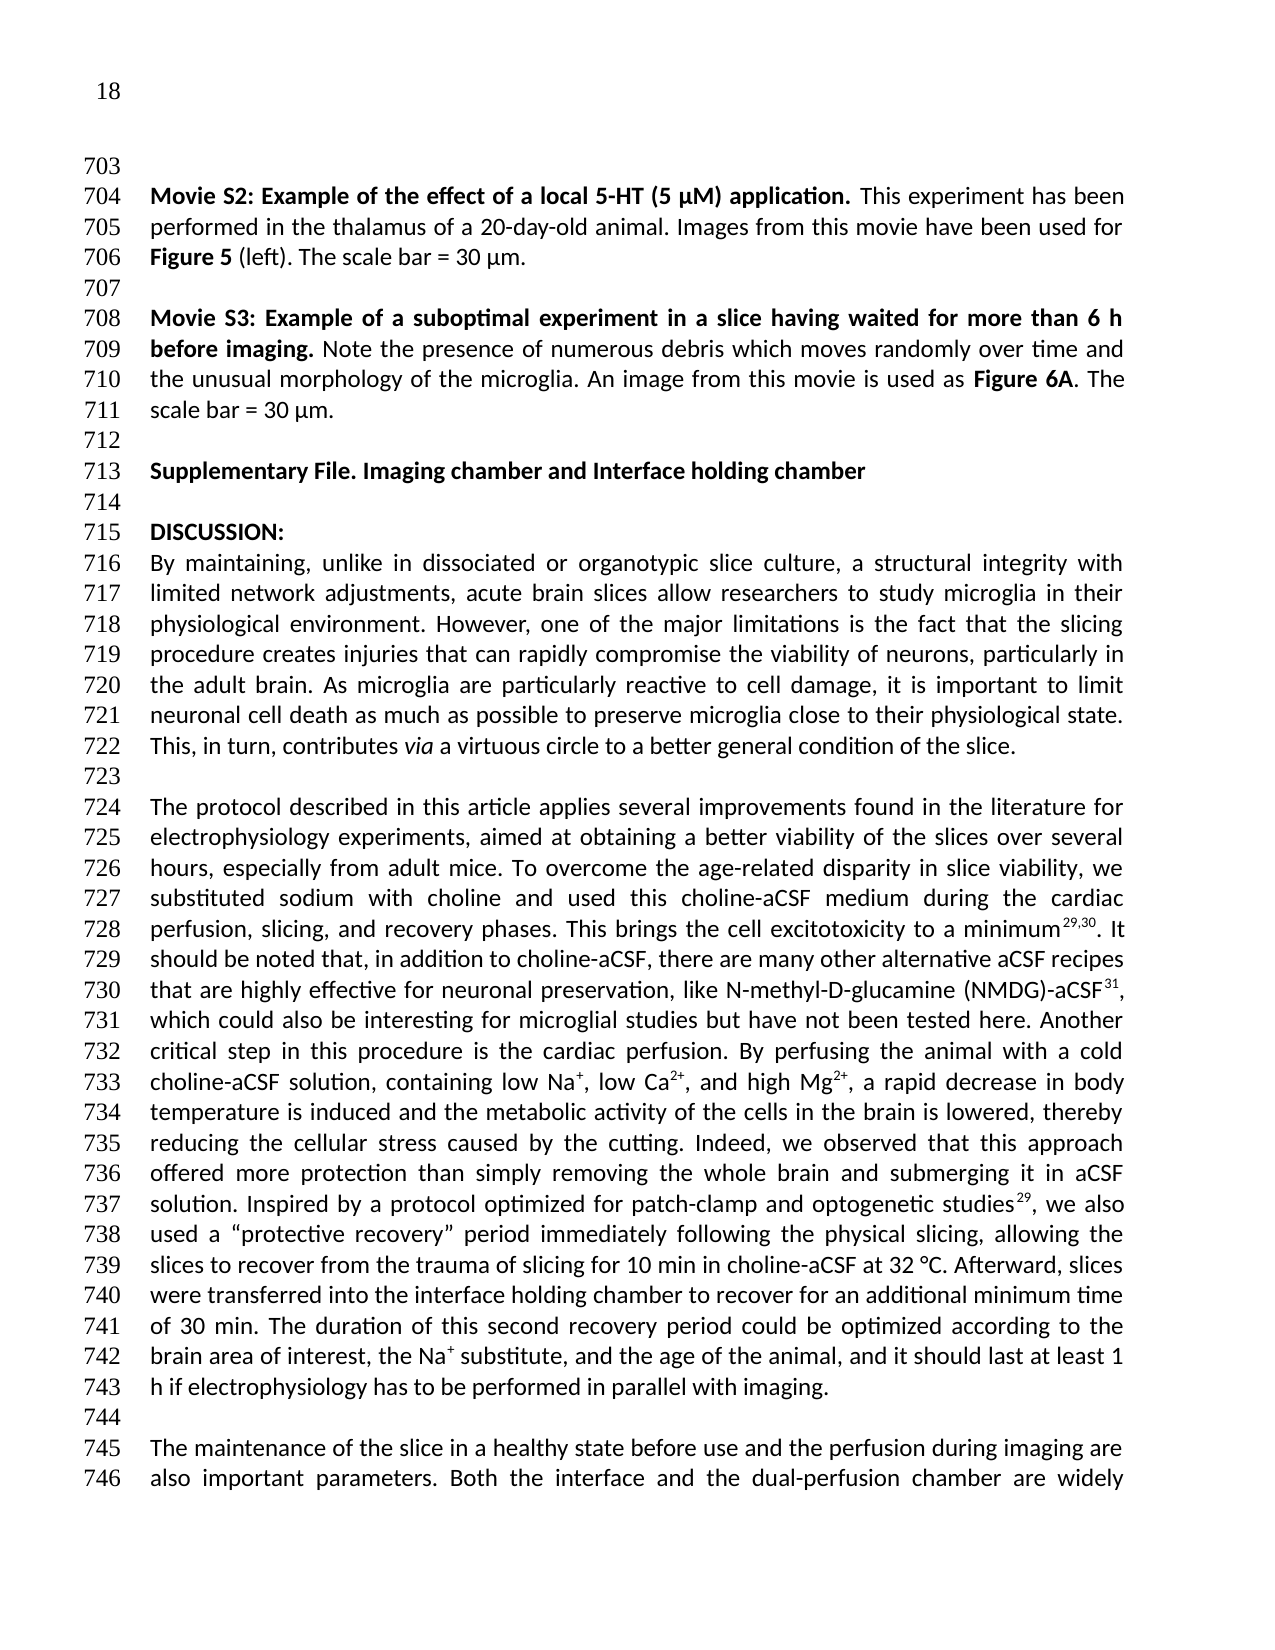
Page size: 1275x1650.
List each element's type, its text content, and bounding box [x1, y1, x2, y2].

text Movie S3: Example of a suboptimal experiment in a slice having waited for more than 6 h before imaging. Note the presence of numerous debris which moves randomly over time and the unusual morphology of the microglia. An image from this movie is used as Figure 6A. The scale bar = 30 µm. [150, 303, 1125, 425]
text By maintaining, unlike in dissociated or organotypic slice culture, a structural integrity with limited network adjustments, acute brain slices allow researchers to study microglia in their physiological environment. However, one of the major limitations is the fact that the slicing procedure creates injuries that can rapidly compromise the viability of neurons, particularly in the adult brain. As microglia are particularly reactive to cell damage, it is important to limit neuronal cell death as much as possible to preserve microglia close to their physiological state. This, in turn, contributes via a virtuous circle to a better general condition of the slice. [150, 547, 1125, 760]
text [150, 1432, 1125, 1493]
text Supplementary File. Imaging chamber and Interface holding chamber [150, 455, 1125, 486]
text DISCUSSION: [150, 516, 1125, 547]
text Movie S2: Example of the effect of a local 5-HT (5 µM) application. This experiment has been performed in the thalamus of a 20-day-old animal. Images from this movie have been used for Figure 5 (left). The scale bar = 30 µm. [150, 181, 1125, 272]
text The protocol described in this article applies several improvements found in the literature for electrophysiology experiments, aimed at obtaining a better viability of the slices over several hours, especially from adult mice. To overcome the age-related disparity in slice viability, we substituted sodium with choline and used this choline-aCSF medium during the cardiac perfusion, slicing, and recovery phases. This brings the cell excitotoxicity to a minimum29,30. It should be noted that, in addition to choline-aCSF, there are many other alternative aCSF recipes that are highly effective for neuronal preservation, like N-methyl-D-glucamine (NMDG)-aCSF31, which could also be interesting for microglial studies but have not been tested here. Another critical step in this procedure is the cardiac perfusion. By perfusing the animal with a cold choline-aCSF solution, containing low Na+, low Ca2+, and high Mg2+, a rapid decrease in body temperature is induced and the metabolic activity of the cells in the brain is lowered, thereby reducing the cellular stress caused by the cutting. Indeed, we observed that this approach offered more protection than simply removing the whole brain and submerging it in aCSF solution. Inspired by a protocol optimized for patch-clamp and optogenetic studies29, we also used a “protective recovery” period immediately following the physical slicing, allowing the slices to recover from the trauma of slicing for 10 min in choline-aCSF at 32 °C. Afterward, slices were transferred into the interface holding chamber to recover for an additional minimum time of 30 min. The duration of this second recovery period could be optimized according to the brain area of interest, the Na+ substitute, and the age of the animal, and it should last at least 1 h if electrophysiology has to be performed in parallel with imaging. [150, 791, 1125, 1401]
